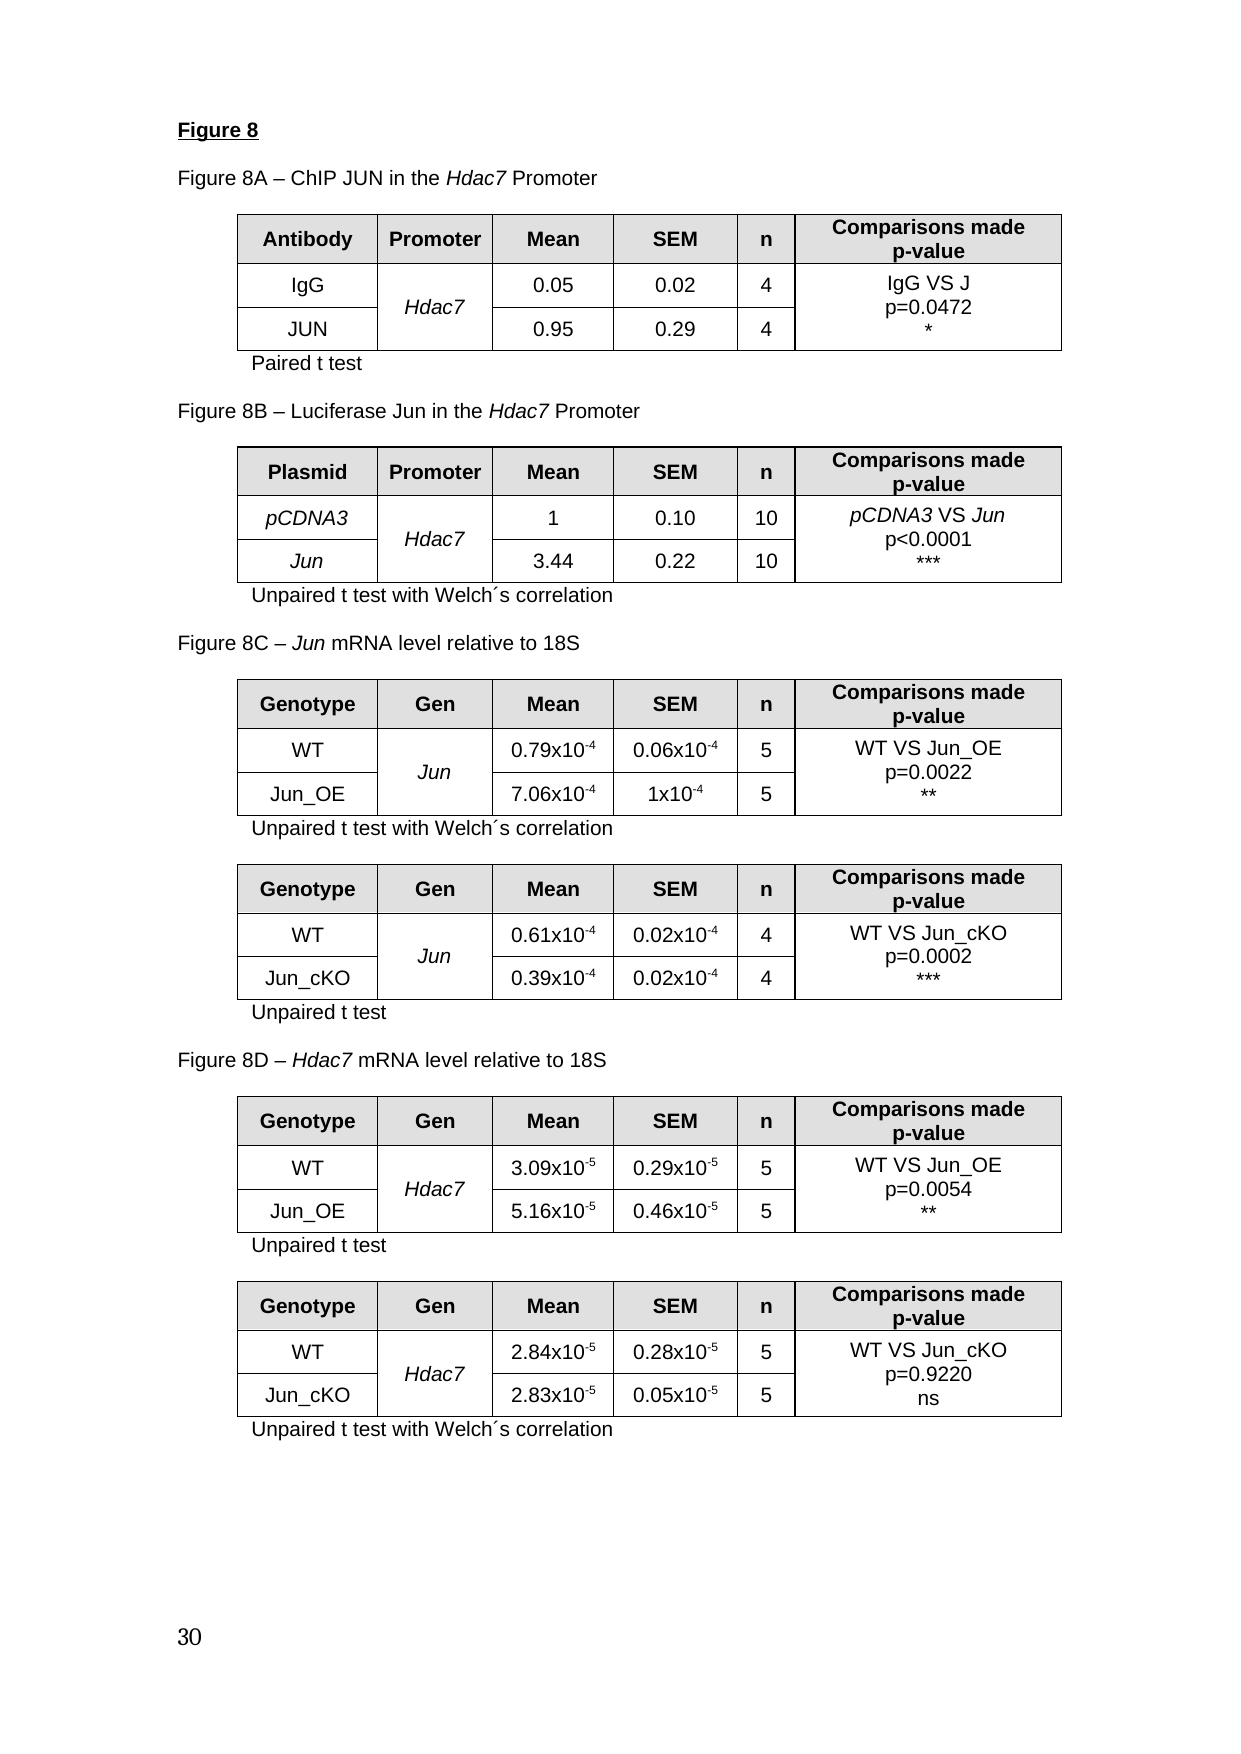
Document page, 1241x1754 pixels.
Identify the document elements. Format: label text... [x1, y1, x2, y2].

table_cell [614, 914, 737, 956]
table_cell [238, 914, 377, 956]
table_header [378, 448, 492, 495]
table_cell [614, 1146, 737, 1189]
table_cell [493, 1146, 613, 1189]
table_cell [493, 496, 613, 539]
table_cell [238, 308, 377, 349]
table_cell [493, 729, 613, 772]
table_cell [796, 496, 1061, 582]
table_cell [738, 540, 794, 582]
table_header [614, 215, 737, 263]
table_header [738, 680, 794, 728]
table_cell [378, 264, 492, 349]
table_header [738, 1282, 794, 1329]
text Unpaired t test with Welch´s correlation [177, 816, 1063, 839]
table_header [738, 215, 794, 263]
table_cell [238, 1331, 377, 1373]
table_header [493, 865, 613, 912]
text Figure 8B – Luciferase Jun in the Hdac7 Promoter [177, 398, 1063, 422]
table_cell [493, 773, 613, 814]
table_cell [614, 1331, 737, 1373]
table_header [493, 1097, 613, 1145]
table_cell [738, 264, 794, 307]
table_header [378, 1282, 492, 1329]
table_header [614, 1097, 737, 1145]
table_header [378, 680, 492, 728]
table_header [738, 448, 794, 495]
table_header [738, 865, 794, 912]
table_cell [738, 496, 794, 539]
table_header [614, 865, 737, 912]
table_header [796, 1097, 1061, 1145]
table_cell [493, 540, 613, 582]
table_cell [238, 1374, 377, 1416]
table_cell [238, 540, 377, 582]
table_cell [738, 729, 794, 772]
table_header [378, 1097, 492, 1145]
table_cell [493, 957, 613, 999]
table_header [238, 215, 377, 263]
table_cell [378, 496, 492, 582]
text Figure 8 [177, 118, 1063, 142]
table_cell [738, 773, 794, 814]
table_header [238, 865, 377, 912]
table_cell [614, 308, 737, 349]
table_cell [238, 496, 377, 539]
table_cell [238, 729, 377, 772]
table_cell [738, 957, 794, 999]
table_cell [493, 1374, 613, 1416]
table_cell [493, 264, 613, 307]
text Unpaired t test with Welch´s correlation [177, 583, 1063, 607]
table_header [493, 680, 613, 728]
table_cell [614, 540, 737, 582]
text Figure 8C – Jun mRNA level relative to 18S [177, 631, 1063, 655]
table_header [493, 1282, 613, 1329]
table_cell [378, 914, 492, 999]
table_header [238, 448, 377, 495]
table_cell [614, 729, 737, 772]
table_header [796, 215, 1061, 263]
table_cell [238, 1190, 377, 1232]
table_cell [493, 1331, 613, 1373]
text Unpaired t test with Welch´s correlation [177, 1417, 1063, 1441]
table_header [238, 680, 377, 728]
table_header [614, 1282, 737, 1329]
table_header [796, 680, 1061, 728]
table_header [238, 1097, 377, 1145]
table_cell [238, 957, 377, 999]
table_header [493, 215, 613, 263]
text Unpaired t test [177, 1233, 1063, 1257]
text Unpaired t test [177, 1000, 1063, 1024]
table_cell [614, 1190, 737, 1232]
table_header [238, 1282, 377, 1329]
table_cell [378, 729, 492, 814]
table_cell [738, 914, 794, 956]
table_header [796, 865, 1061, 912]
text Figure 8D – Hdac7 mRNA level relative to 18S [177, 1048, 1063, 1072]
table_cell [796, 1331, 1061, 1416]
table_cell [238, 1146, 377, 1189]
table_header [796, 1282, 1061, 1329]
text Paired t test [177, 351, 1063, 374]
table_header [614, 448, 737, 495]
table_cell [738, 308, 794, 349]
text Figure 8A – ChIP JUN in the Hdac7 Promoter [177, 166, 1063, 190]
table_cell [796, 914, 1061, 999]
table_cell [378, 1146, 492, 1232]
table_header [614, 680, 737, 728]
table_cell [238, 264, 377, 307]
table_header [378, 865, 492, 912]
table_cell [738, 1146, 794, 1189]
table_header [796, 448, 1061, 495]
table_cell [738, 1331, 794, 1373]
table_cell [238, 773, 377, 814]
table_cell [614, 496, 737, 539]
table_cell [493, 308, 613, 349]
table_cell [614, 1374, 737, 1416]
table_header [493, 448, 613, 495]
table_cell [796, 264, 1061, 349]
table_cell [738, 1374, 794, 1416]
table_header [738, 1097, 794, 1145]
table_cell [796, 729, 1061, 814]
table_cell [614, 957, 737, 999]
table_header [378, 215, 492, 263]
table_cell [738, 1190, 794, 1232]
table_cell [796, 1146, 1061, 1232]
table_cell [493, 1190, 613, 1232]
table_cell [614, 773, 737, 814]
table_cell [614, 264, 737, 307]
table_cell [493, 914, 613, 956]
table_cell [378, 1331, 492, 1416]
